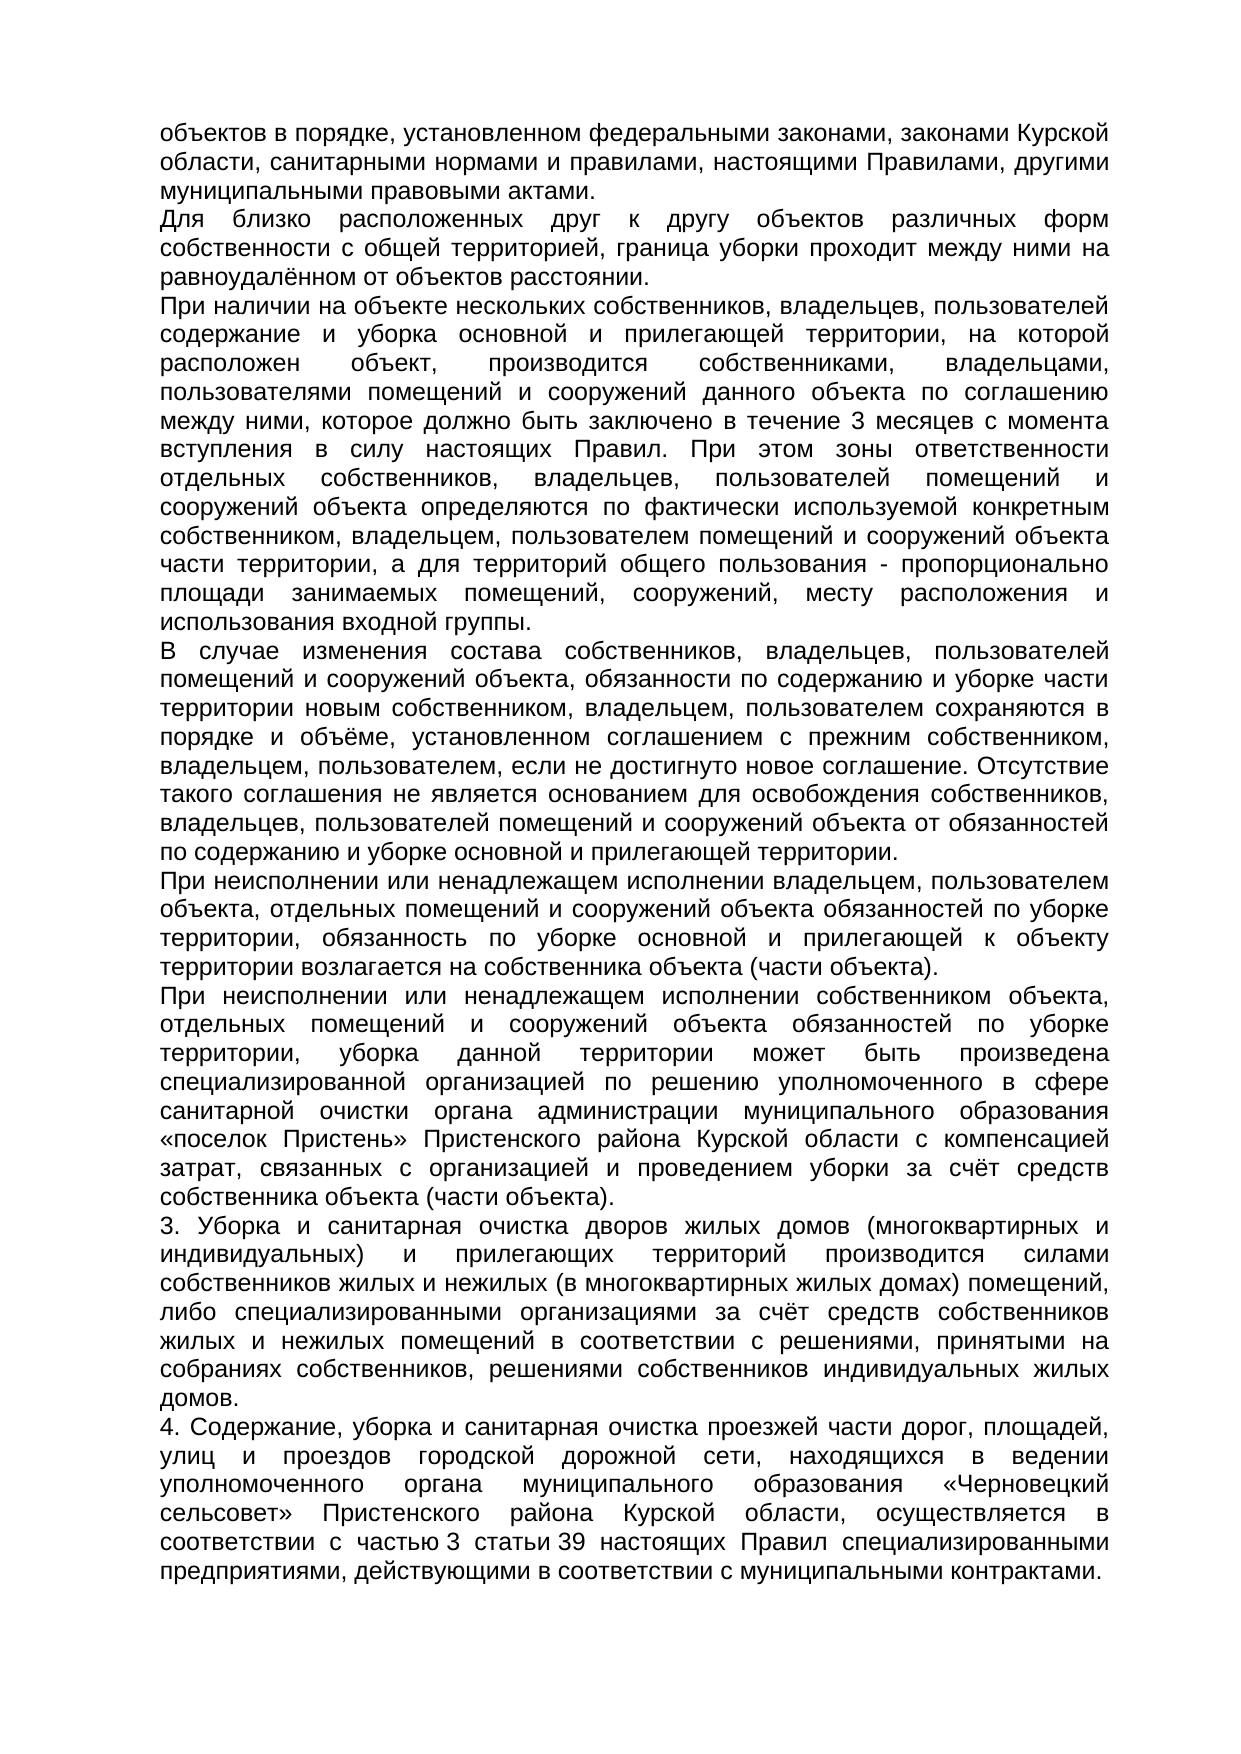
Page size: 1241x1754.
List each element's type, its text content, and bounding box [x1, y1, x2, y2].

text При неисполнении или ненадлежащем исполнении собственником объекта, отдельных помещений и сооружений объекта обязанностей по уборке территории, уборка данной территории может быть произведена специализированной организацией по решению уполномоченного в сфере санитарной очистки органа администрации муниципального образования «поселок Пристень» Пристенского района Курской области с компенсацией затрат, связанных с организацией и проведением уборки за счёт средств собственника объекта (части объекта). [159, 981, 1110, 1211]
text При неисполнении или ненадлежащем исполнении владельцем, пользователем объекта, отдельных помещений и сооружений объекта обязанностей по уборке территории, обязанность по уборке основной и прилегающей к объекту территории возлагается на собственника объекта (части объекта). [159, 866, 1110, 981]
text При наличии на объекте нескольких собственников, владельцев, пользователей содержание и уборка основной и прилегающей территории, на которой расположен объект, производится собственниками, владельцами, пользователями помещений и сооружений данного объекта по соглашению между ними, которое должно быть заключено в течение 3 месяцев с момента вступления в силу настоящих Правил. При этом зоны ответственности отдельных собственников, владельцев, пользователей помещений и сооружений объекта определяются по фактически используемой конкретным собственником, владельцем, пользователем помещений и сооружений объекта части территории, а для территорий общего пользования - пропорционально площади занимаемых помещений, сооружений, месту расположения и использования входной группы. [159, 291, 1110, 636]
text 3. Уборка и санитарная очистка дворов жилых домов (многоквартирных и индивидуальных) и прилегающих территорий производится силами собственников жилых и нежилых (в многоквартирных жилых домах) помещений, либо специализированными организациями за счёт средств собственников жилых и нежилых помещений в соответствии с решениями, принятыми на собраниях собственников, решениями собственников индивидуальных жилых домов. [159, 1211, 1110, 1412]
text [159, 118, 1110, 204]
text 4. Содержание, уборка и санитарная очистка проезжей части дорог, площадей, улиц и проездов городской дорожной сети, находящихся в ведении уполномоченного органа муниципального образования «Черновецкий сельсовет» Пристенского района Курской области, осуществляется в соответствии с частью 3 статьи 39 настоящих Правил специализированными предприятиями, действующими в соответствии с муниципальными контрактами. [159, 1412, 1110, 1584]
text Для близко расположенных друг к другу объектов различных форм собственности с общей территорией, граница уборки проходит между ними на равноудалённом от объектов расстоянии. [159, 204, 1110, 291]
text В случае изменения состава собственников, владельцев, пользователей помещений и сооружений объекта, обязанности по содержанию и уборке части территории новым собственником, владельцем, пользователем сохраняются в порядке и объёме, установленном соглашением с прежним собственником, владельцем, пользователем, если не достигнуто новое соглашение. Отсутствие такого соглашения не является основанием для освобождения собственников, владельцев, пользователей помещений и сооружений объекта от обязанностей по содержанию и уборке основной и прилегающей территории. [159, 636, 1110, 866]
